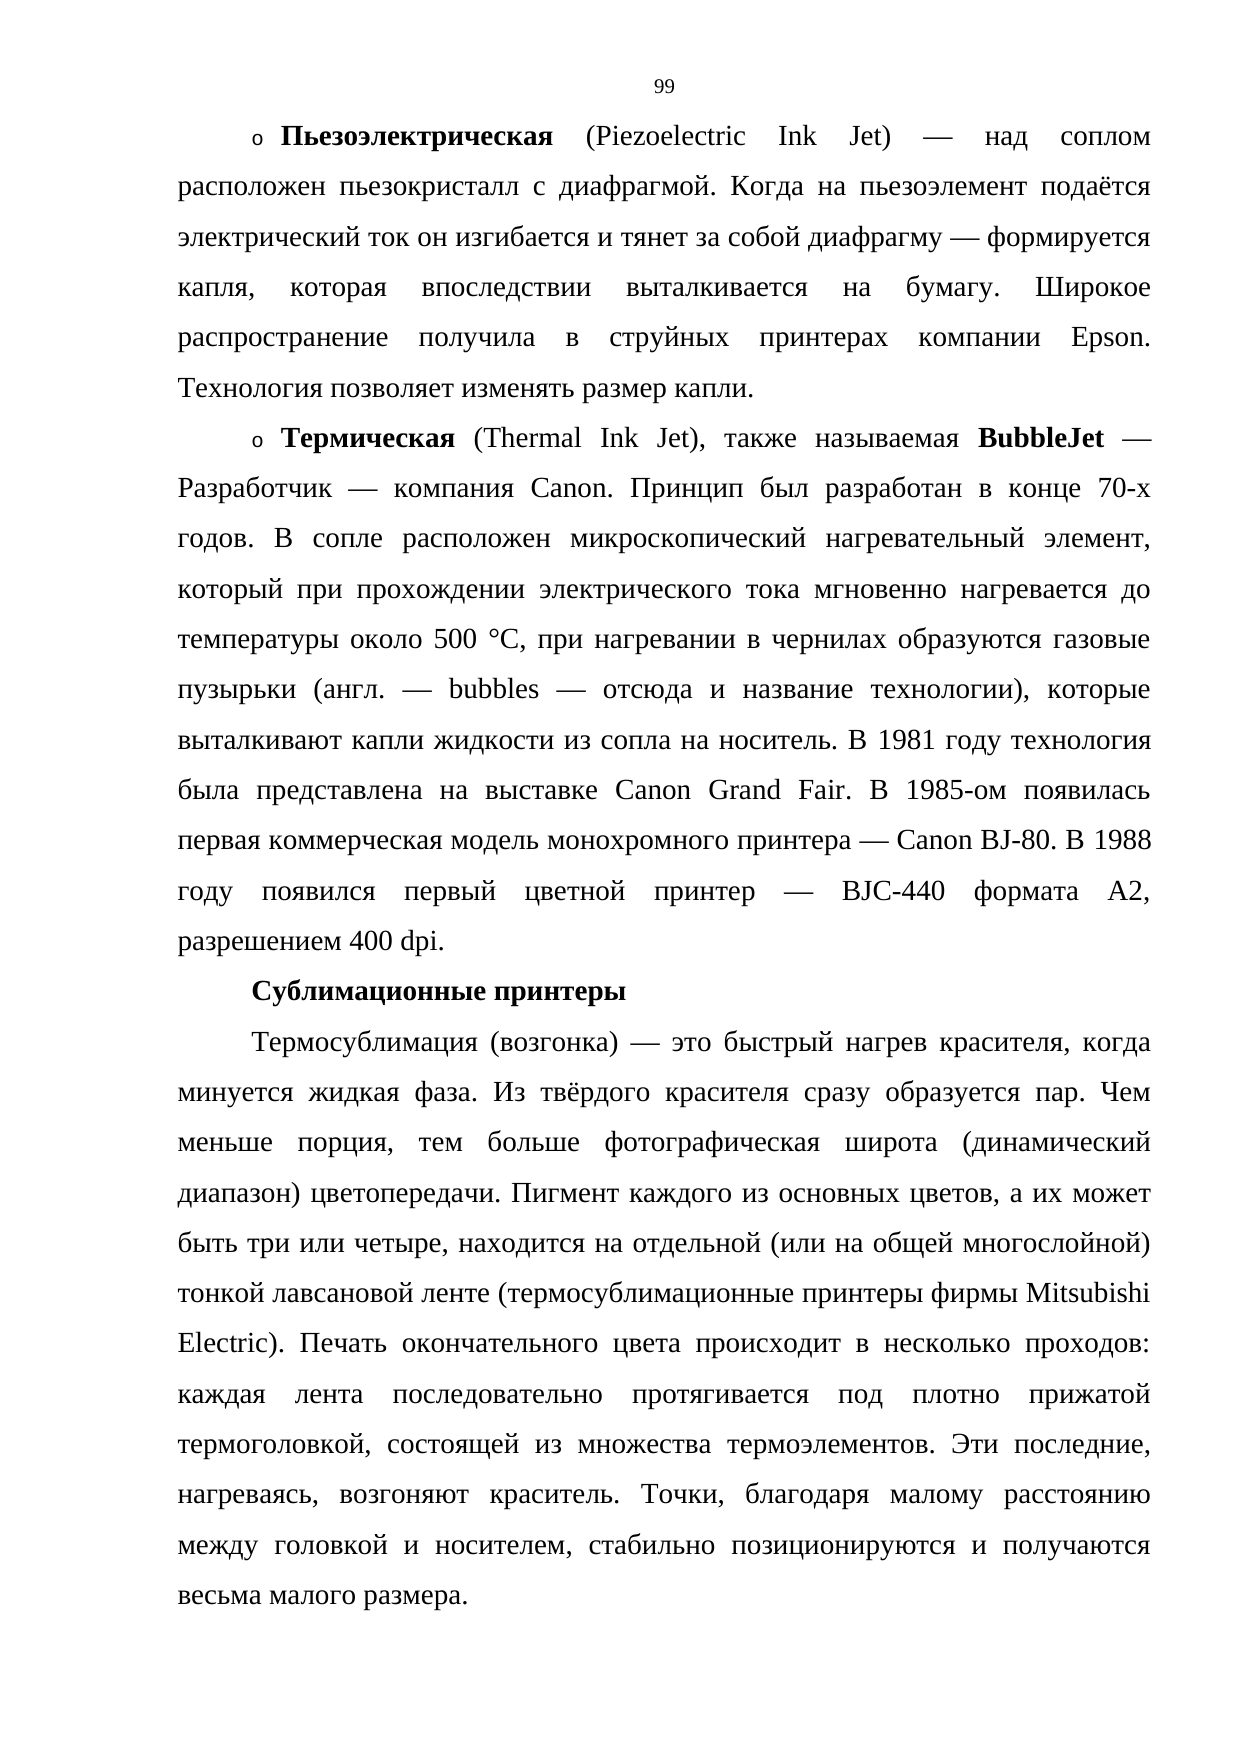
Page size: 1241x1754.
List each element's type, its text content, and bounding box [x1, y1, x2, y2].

text Термосублимация (возгонка) — это быстрый нагрев красителя, когда минуется жидкая фаза. Из твёрдого красителя сразу образуется пар. Чем меньше порция, тем больше фотографическая широта (динамический диапазон) цветопередачи. Пигмент каждого из основных цветов, а их может быть три или четыре, находится на отдельной (или на общей многослойной) тонкой лавсановой ленте (термосублимационные принтеры фирмы Mitsubishi Electric). Печать окончательного цвета происходит в несколько проходов: каждая лента последовательно протягивается под плотно прижатой термоголовкой, состоящей из множества термоэлементов. Эти последние, нагреваясь, возгоняют краситель. Точки, благодаря малому расстоянию между головкой и носителем, стабильно позиционируются и получаются весьма малого размера. [177, 1024, 1152, 1611]
subtitle Сублимационные принтеры [177, 973, 1152, 1007]
list Термическая (Thermal Ink Jet), также называемая BubbleJet — Разработчик — компания Canon. Принцип был разработан в конце 70-х годов. В сопле расположен микроскопический нагревательный элемент, который при прохождении электрического тока мгновенно нагревается до температуры около 500 °C, при нагревании в чернилах образуются газовые пузырьки (англ. — bubbles — отсюда и название технологии), которые выталкивают капли жидкости из сопла на носитель. В 1981 году технология была представлена на выставке Canon Grand Fair. В 1985-ом появилась первая коммерческая модель монохромного принтера — Canon BJ-80. В 1988 году появился первый цветной принтер — BJC-440 формата A2, разрешением 400 dpi. [177, 420, 1152, 957]
list Пьезоэлектрическая (Piezoelectric Ink Jet) — над соплом расположен пьезокристалл с диафрагмой. Когда на пьезоэлемент подаётся электрический ток он изгибается и тянет за собой диафрагму — формируется капля, которая впоследствии выталкивается на бумагу. Широкое распространение получила в струйных принтерах компании Epson. Технология позволяет изменять размер капли. [177, 118, 1152, 403]
